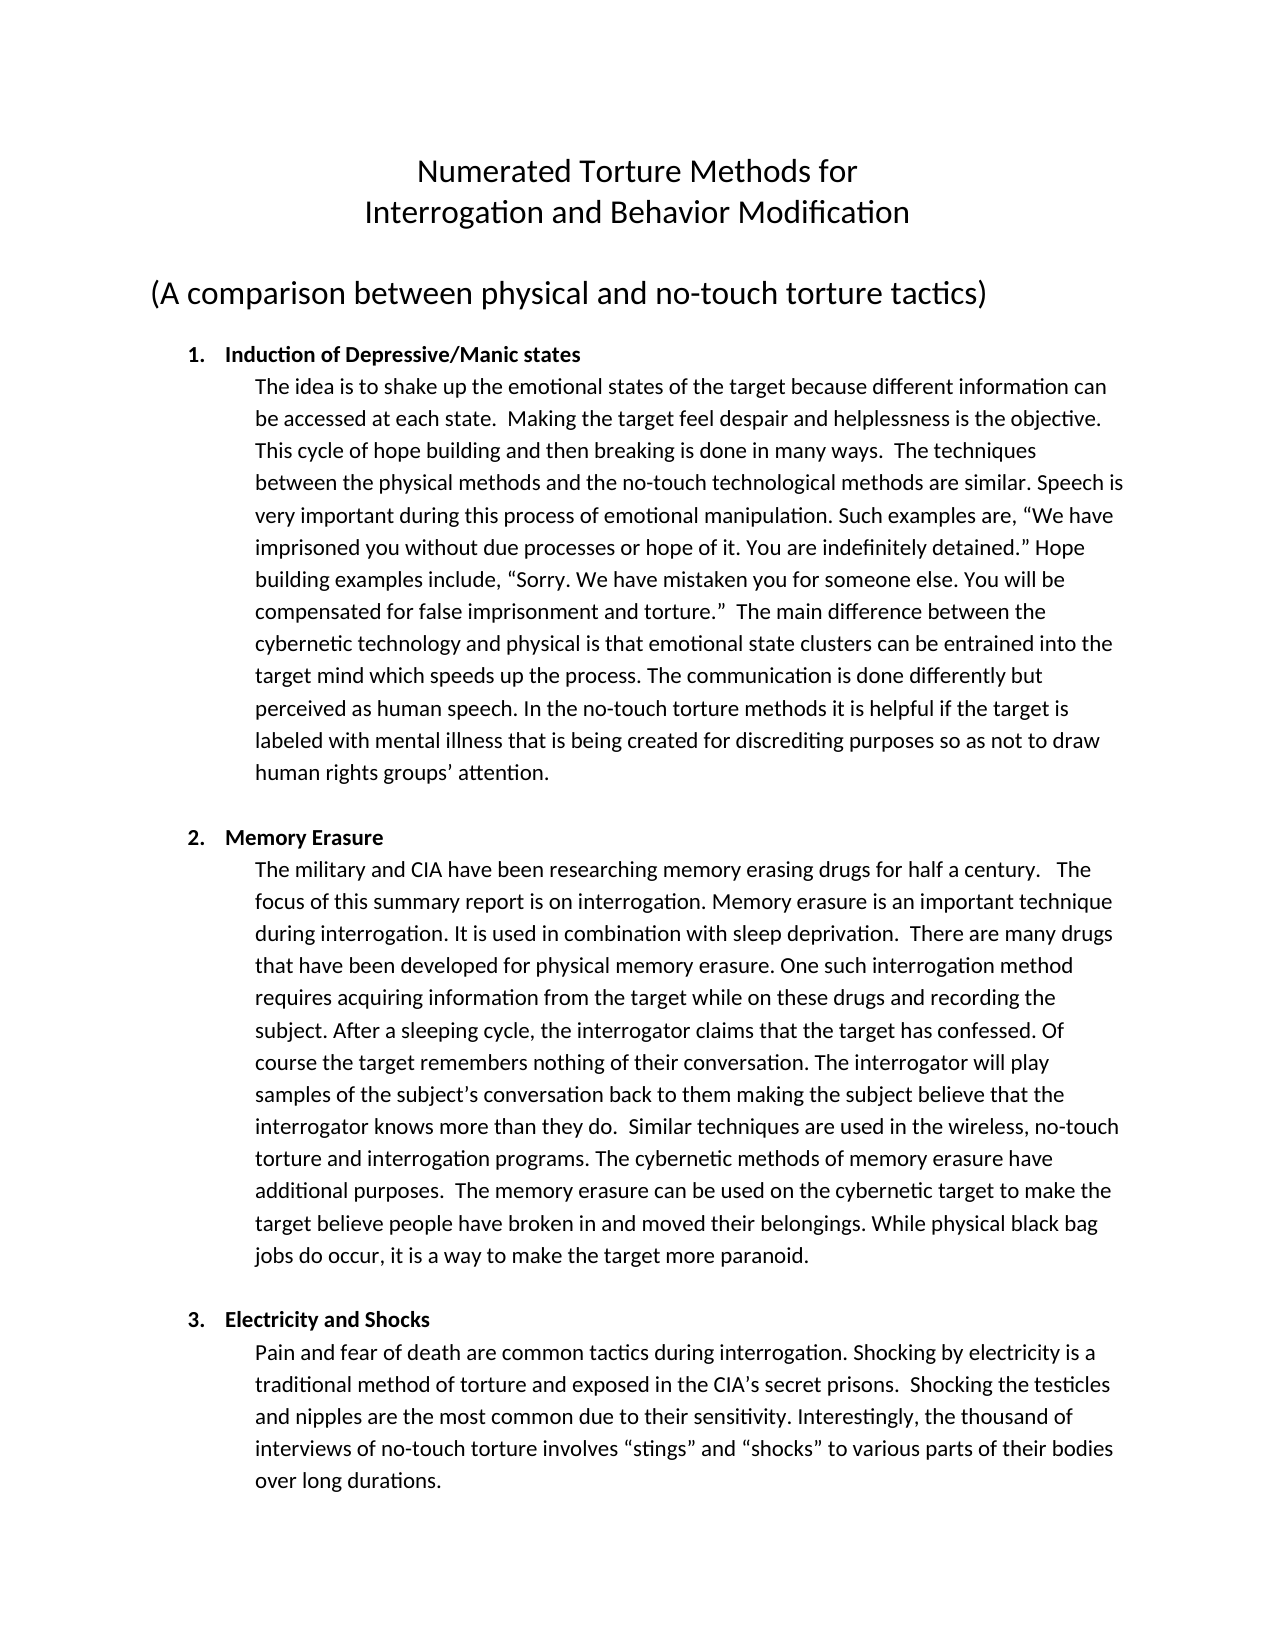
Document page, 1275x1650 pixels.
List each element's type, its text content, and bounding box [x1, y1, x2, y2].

text (A comparison between physical and no-touch torture tactics) [150, 272, 1125, 313]
text Interrogation and Behavior Modification [150, 191, 1125, 231]
list Memory Erasure [187, 823, 1125, 851]
list The military and CIA have been researching memory erasing drugs for half a century. The focus of this summary report is on interrogation. Memory erasure is an important technique during interrogation. It is used in combination with sleep deprivation. There are many drugs that have been developed for physical memory erasure. One such interrogation method requires acquiring information from the target while on these drugs and recording the subject. After a sleeping cycle, the interrogator claims that the target has confessed. Of course the target remembers nothing of their conversation. The interrogator will play samples of the subject’s conversation back to them making the subject believe that the interrogator knows more than they do. Similar techniques are used in the wireless, no-touch torture and interrogation programs. The cybernetic methods of memory erasure have additional purposes. The memory erasure can be used on the cybernetic target to make the target believe people have broken in and moved their belongings. While physical black bag jobs do occur, it is a way to make the target more paranoid. [255, 855, 1125, 1269]
text Numerated Torture Methods for [150, 150, 1125, 191]
list Induction of Depressive/Manic states [187, 340, 1125, 368]
list Pain and fear of death are common tactics during interrogation. Shocking by electricity is a traditional method of torture and exposed in the CIA’s secret prisons. Shocking the testicles and nipples are the most common due to their sensitivity. Interestingly, the thousand of interviews of no-touch torture involves “stings” and “shocks” to various parts of their bodies over long durations. [255, 1338, 1125, 1494]
list Electricity and Shocks [187, 1305, 1125, 1333]
list The idea is to shake up the emotional states of the target because different information can be accessed at each state. Making the target feel despair and helplessness is the objective. This cycle of hope building and then breaking is done in many ways. The techniques between the physical methods and the no-touch technological methods are similar. Speech is very important during this process of emotional manipulation. Such examples are, “We have imprisoned you without due processes or hope of it. You are indefinitely detained.” Hope building examples include, “Sorry. We have mistaken you for someone else. You will be compensated for false imprisonment and torture.” The main difference between the cybernetic technology and physical is that emotional state clusters can be entrained into the target mind which speeds up the process. The communication is done differently but perceived as human speech. In the no-touch torture methods it is helpful if the target is labeled with mental illness that is being created for discrediting purposes so as not to draw human rights groups’ attention. [255, 372, 1125, 786]
